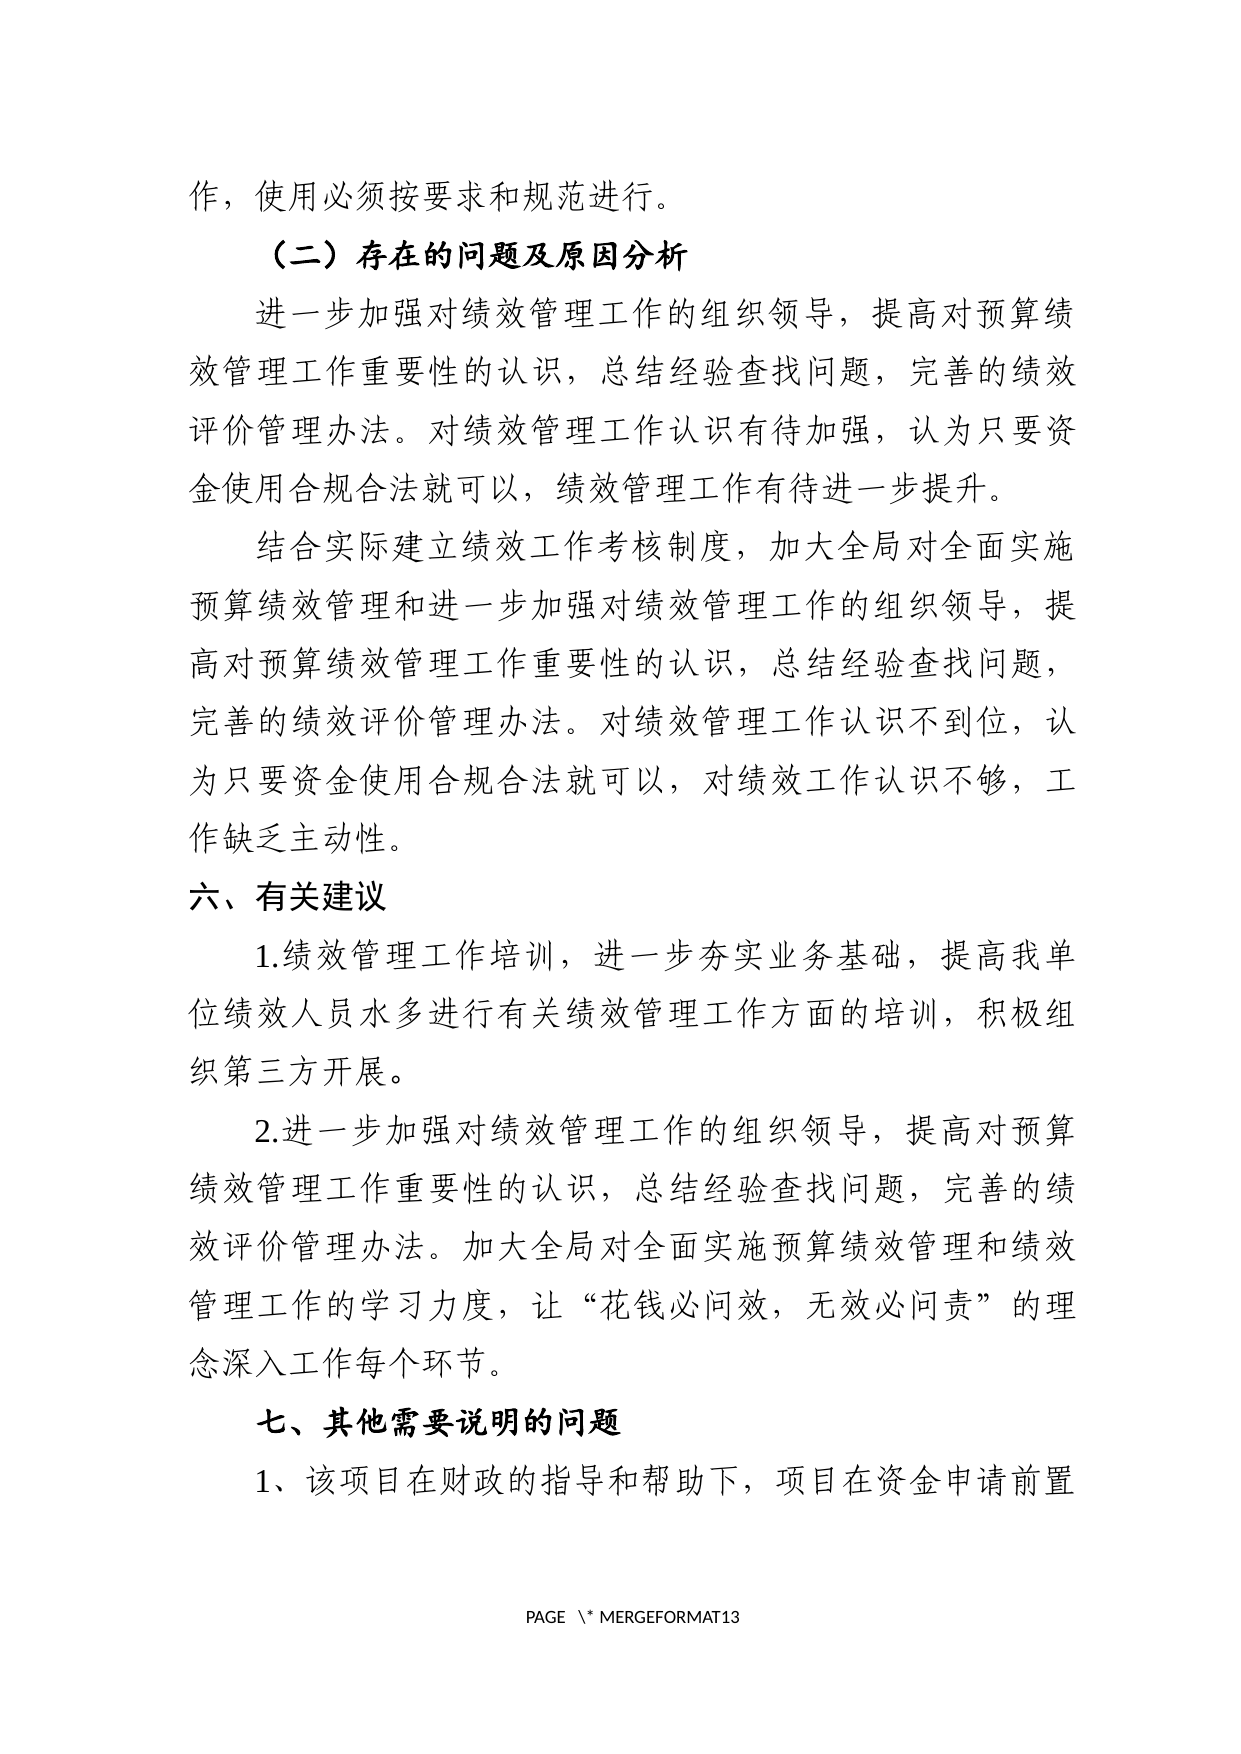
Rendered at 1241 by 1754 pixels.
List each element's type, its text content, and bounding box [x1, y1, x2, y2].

list 1.绩效管理工作培训，进一步夯实业务基础，提高我单位绩效人员水多进行有关绩效管理工作方面的培训，积极组织第三方开展。 [187, 920, 1078, 1095]
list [187, 162, 1078, 220]
list 进一步加强对绩效管理工作的组织领导，提高对预算绩效管理工作重要性的认识，总结经验查找问题，完善的绩效评价管理办法。对绩效管理工作认识有待加强，认为只要资金使用合规合法就可以，绩效管理工作有待进一步提升。 [187, 279, 1078, 512]
list 结合实际建立绩效工作考核制度，加大全局对全面实施预算绩效管理和进一步加强对绩效管理工作的组织领导，提高对预算绩效管理工作重要性的认识，总结经验查找问题，完善的绩效评价管理办法。对绩效管理工作认识不到位，认为只要资金使用合规合法就可以，对绩效工作认识不够，工作缺乏主动性。 [187, 512, 1078, 862]
list 2.进一步加强对绩效管理工作的组织领导，提高对预算绩效管理工作重要性的认识，总结经验查找问题，完善的绩效评价管理办法。加大全局对全面实施预算绩效管理和绩效管理工作的学习力度，让“花钱必问效，无效必问责”的理念深入工作每个环节。 [187, 1095, 1078, 1387]
list （二）存在的问题及原因分析 [187, 220, 1078, 279]
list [187, 1445, 1078, 1569]
list 六、有关建议 [187, 862, 1078, 920]
list 七、其他需要说明的问题 [187, 1387, 1078, 1445]
